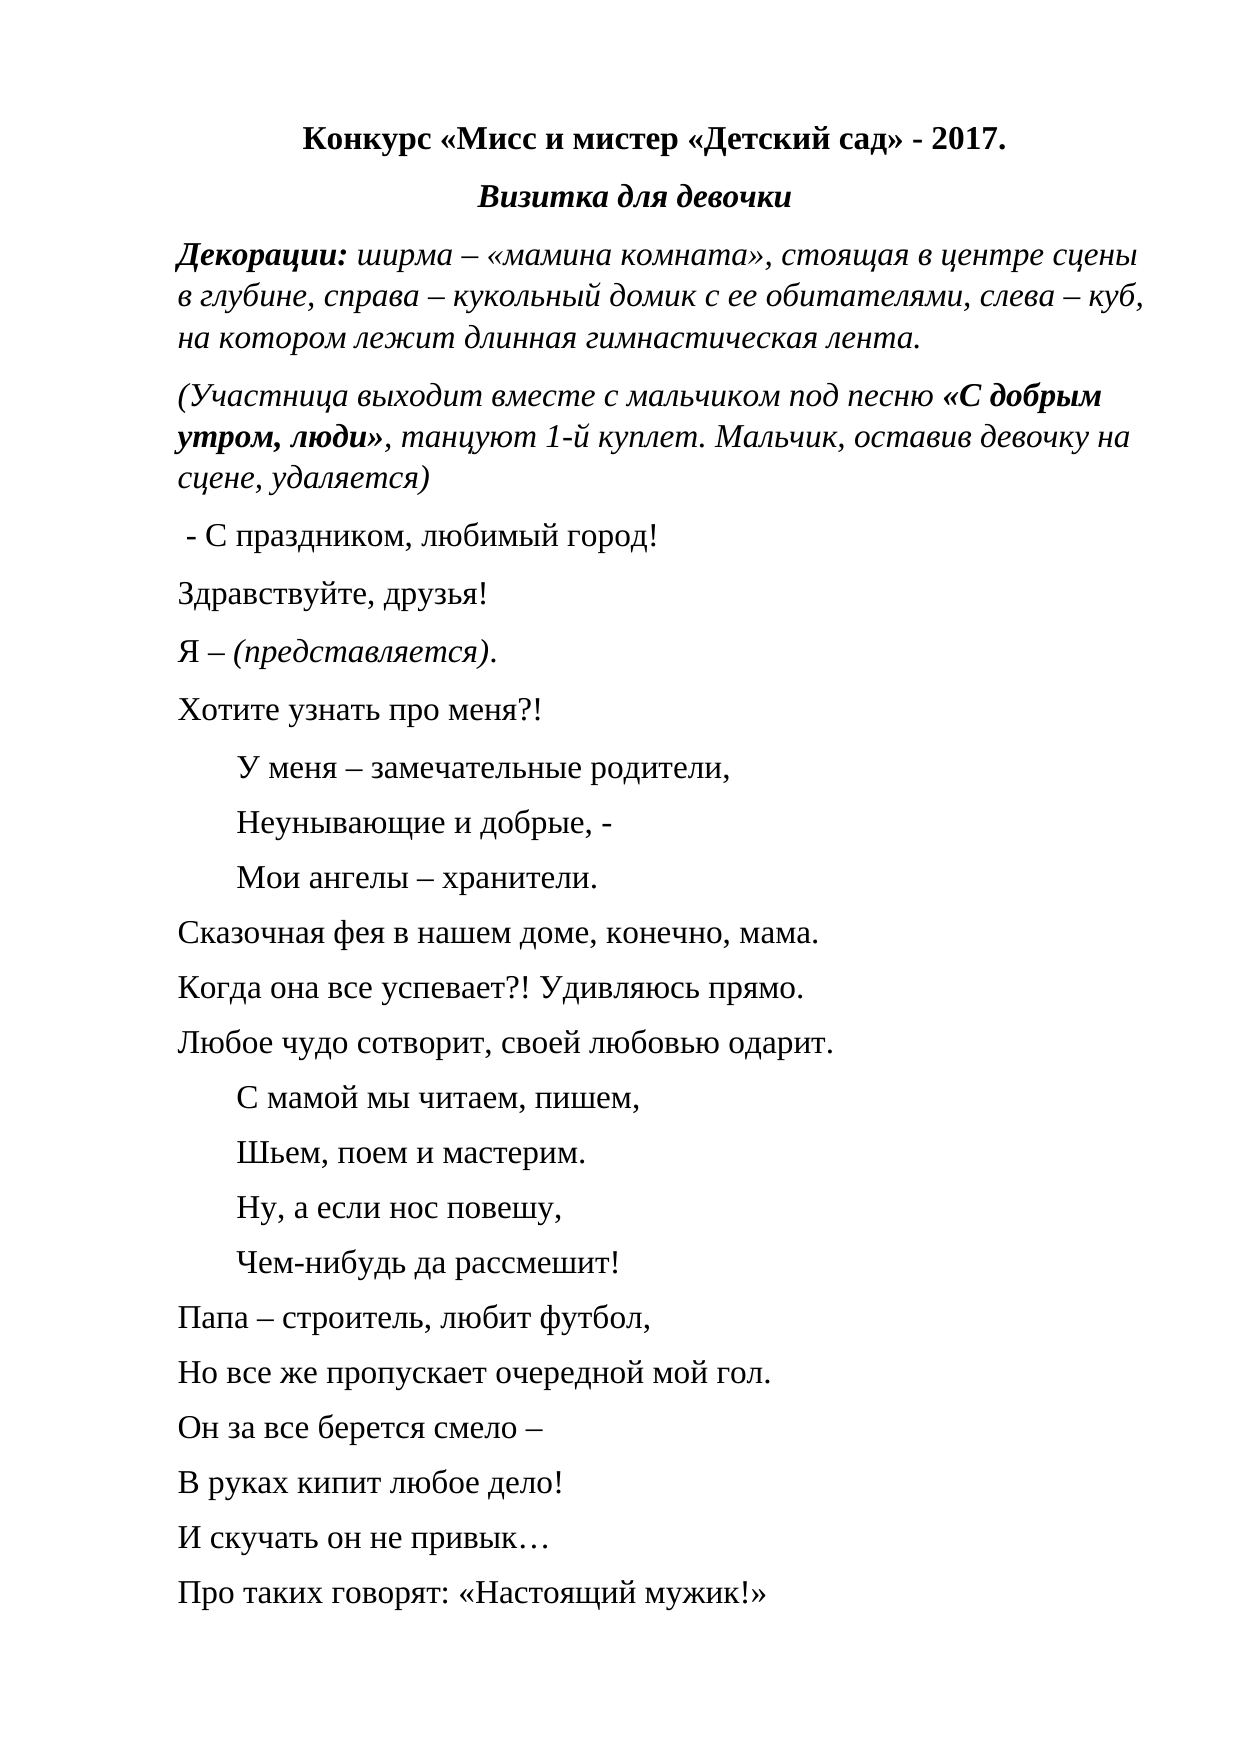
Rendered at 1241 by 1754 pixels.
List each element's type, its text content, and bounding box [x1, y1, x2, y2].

text В руках кипит любое дело! [177, 1463, 1152, 1501]
text Конкурс «Мисс и мистер «Детский сад» - 2017. [177, 118, 1152, 156]
text С мамой мы читаем, пишем, [236, 1078, 1152, 1116]
text Декорации: ширма – «мамина комната», стоящая в центре сцены в глубине, справа – кукольный домик с ее обитателями, слева – куб, на котором лежит длинная гимнастическая лента. [177, 234, 1152, 355]
text Сказочная фея в нашем доме, конечно, мама. [177, 913, 1152, 951]
text Мои ангелы – хранители. [236, 858, 1152, 896]
text И скучать он не привык… [177, 1518, 1152, 1556]
text Чем-нибудь да рассмешит! [236, 1243, 1152, 1281]
text Про таких говорят: «Настоящий мужик!» [177, 1573, 1152, 1611]
text Но все же пропускает очередной мой гол. [177, 1353, 1152, 1391]
text Здравствуйте, друзья! [177, 574, 1152, 612]
text Я – (представляется). [177, 632, 1152, 670]
text Папа – строитель, любит футбол, [177, 1298, 1152, 1336]
text Визитка для девочки [177, 176, 1152, 214]
text Шьем, поем и мастерим. [236, 1133, 1152, 1171]
text Когда она все успевает?! Удивляюсь прямо. [177, 968, 1152, 1006]
text Он за все берется смело – [177, 1408, 1152, 1446]
text У меня – замечательные родители, [236, 748, 1152, 786]
text Хотите узнать про меня?! [177, 690, 1152, 728]
text - С праздником, любимый город! [177, 516, 1152, 554]
text Ну, а если нос повешу, [236, 1188, 1152, 1226]
text Неунывающие и добрые, - [236, 803, 1152, 841]
text (Участница выходит вместе с мальчиком под песню «С добрым утром, люди», танцуют 1-й куплет. Мальчик, оставив девочку на сцене, удаляется) [177, 375, 1152, 496]
text Любое чудо сотворит, своей любовью одарит. [177, 1023, 1152, 1061]
